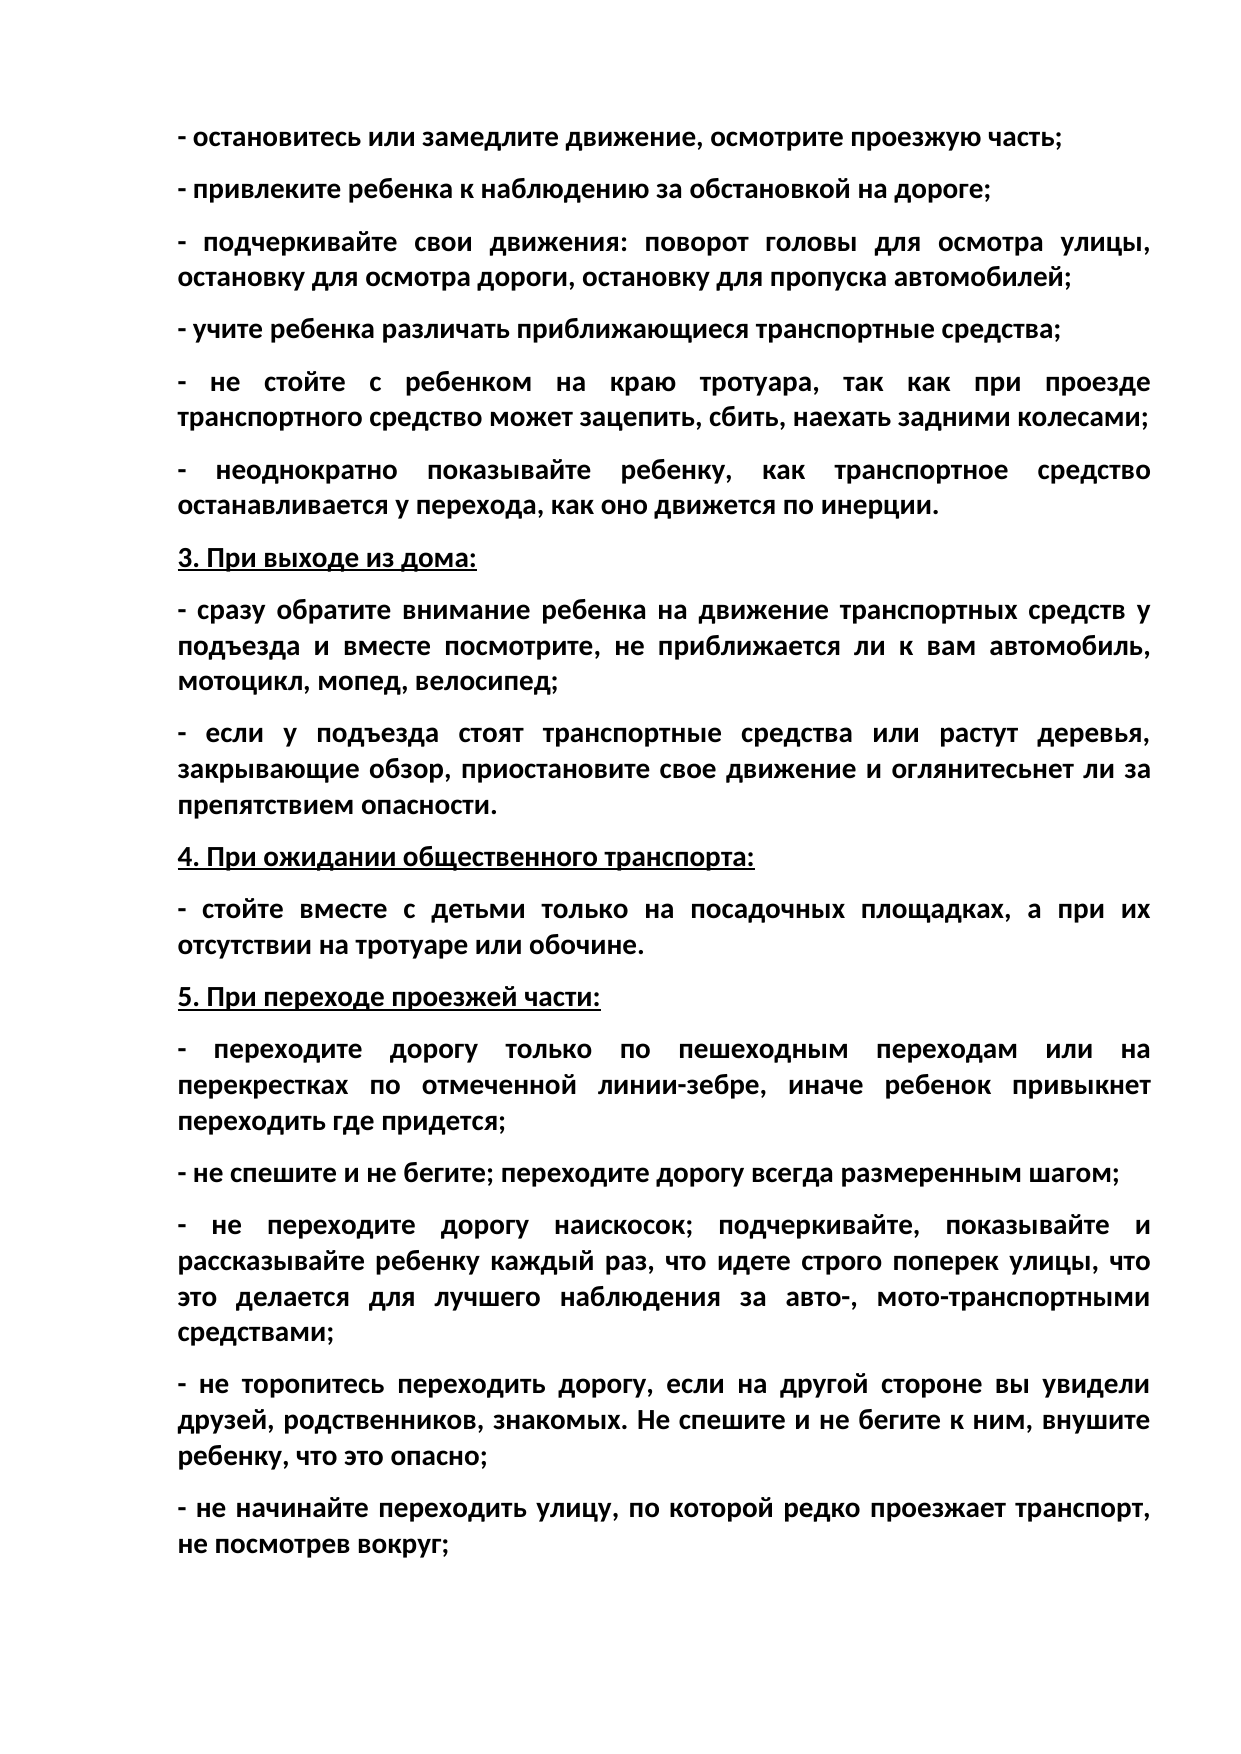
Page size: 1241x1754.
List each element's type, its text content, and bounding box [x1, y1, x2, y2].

text - учите ребенка различать приближающиеся транспортные средства; [177, 311, 1152, 346]
text - не начинайте переходить улицу, по которой редко проезжает транспорт, не посмотрев вокруг; [177, 1489, 1152, 1560]
text 5. При переходе проезжей части: [177, 978, 1152, 1014]
text - подчеркивайте свои движения: поворот головы для осмотра улицы, остановку для осмотра дороги, остановку для пропуска автомобилей; [177, 223, 1152, 294]
text - остановитесь или замедлите движение, осмотрите проезжую часть; [177, 118, 1152, 154]
text - если у подъезда стоят транспортные средства или растут деревья, закрывающие обзор, приостановите свое движение и оглянитесьнет ли за препятствием опасности. [177, 714, 1152, 821]
text - не торопитесь переходить дорогу, если на другой стороне вы увидели друзей, родственников, знакомых. Не спешите и не бегите к ним, внушите ребенку, что это опасно; [177, 1366, 1152, 1472]
text 4. При ожидании общественного транспорта: [177, 838, 1152, 874]
text - не стойте с ребенком на краю тротуара, так как при проезде транспортного средство может зацепить, сбить, наехать задними колесами; [177, 363, 1152, 434]
text - не переходите дорогу наискосок; подчеркивайте, показывайте и рассказывайте ребенку каждый раз, что идете строго поперек улицы, что это делается для лучшего наблюдения за авто-, мото-транспортными средствами; [177, 1206, 1152, 1349]
text - привлеките ребенка к наблюдению за обстановкой на дороге; [177, 170, 1152, 206]
text - стойте вместе с детьми только на посадочных площадках, а при их отсутствии на тротуаре или обочине. [177, 890, 1152, 962]
text - не спешите и не бегите; переходите дорогу всегда размеренным шагом; [177, 1154, 1152, 1190]
text - неоднократно показывайте ребенку, как транспортное средство останавливается у перехода, как оно движется по инерции. [177, 451, 1152, 522]
text 3. При выходе из дома: [177, 539, 1152, 574]
text - сразу обратите внимание ребенка на движение транспортных средств у подъезда и вместе посмотрите, не приближается ли к вам автомобиль, мотоцикл, мопед, велосипед; [177, 591, 1152, 698]
text - переходите дорогу только по пешеходным переходам или на перекрестках по отмеченной линии-зебре, иначе ребенок привыкнет переходить где придется; [177, 1031, 1152, 1137]
